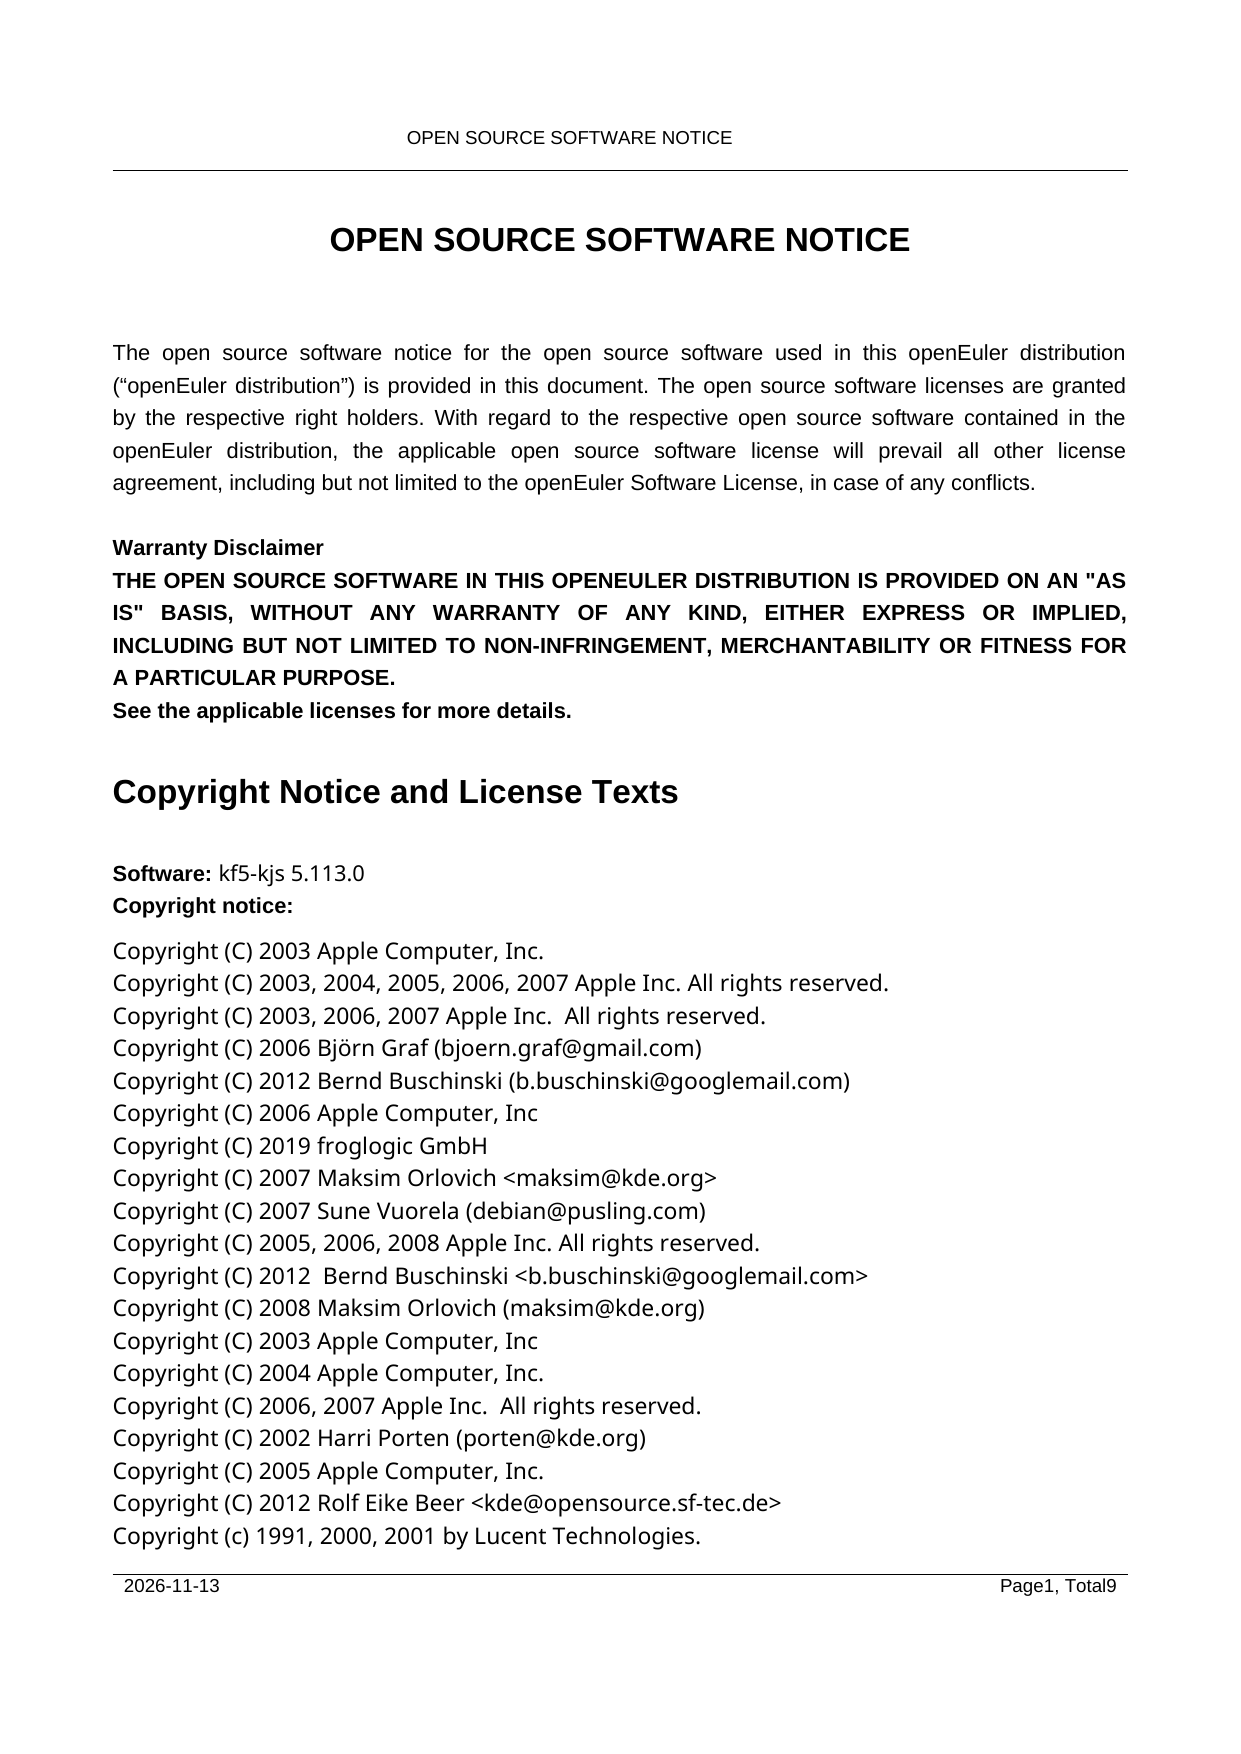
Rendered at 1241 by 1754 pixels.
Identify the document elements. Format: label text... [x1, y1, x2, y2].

text Copyright notice: [112, 889, 1128, 921]
text Copyright Notice and License Texts [112, 759, 1128, 824]
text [112, 934, 1128, 1551]
text Warranty Disclaimer [112, 531, 1128, 564]
text OPEN SOURCE SOFTWARE NOTICE [112, 206, 1128, 271]
text THE OPEN SOURCE SOFTWARE IN THIS OPENEULER DISTRIBUTION IS PROVIDED ON AN "AS IS" BASIS, WITHOUT ANY WARRANTY OF ANY KIND, EITHER EXPRESS OR IMPLIED, INCLUDING BUT NOT LIMITED TO NON-INFRINGEMENT, MERCHANTABILITY OR FITNESS FOR A PARTICULAR PURPOSE. See the applicable licenses for more details. [112, 564, 1128, 726]
text The open source software notice for the open source software used in this openEuler distribution (“openEuler distribution”) is provided in this document. The open source software licenses are granted by the respective right holders. With regard to the respective open source software contained in the openEuler distribution, the applicable open source software license will prevail all other license agreement, including but not limited to the openEuler Software License, in case of any conflicts. [112, 336, 1128, 499]
title Software: kf5-kjs 5.113.0 [112, 856, 1128, 889]
